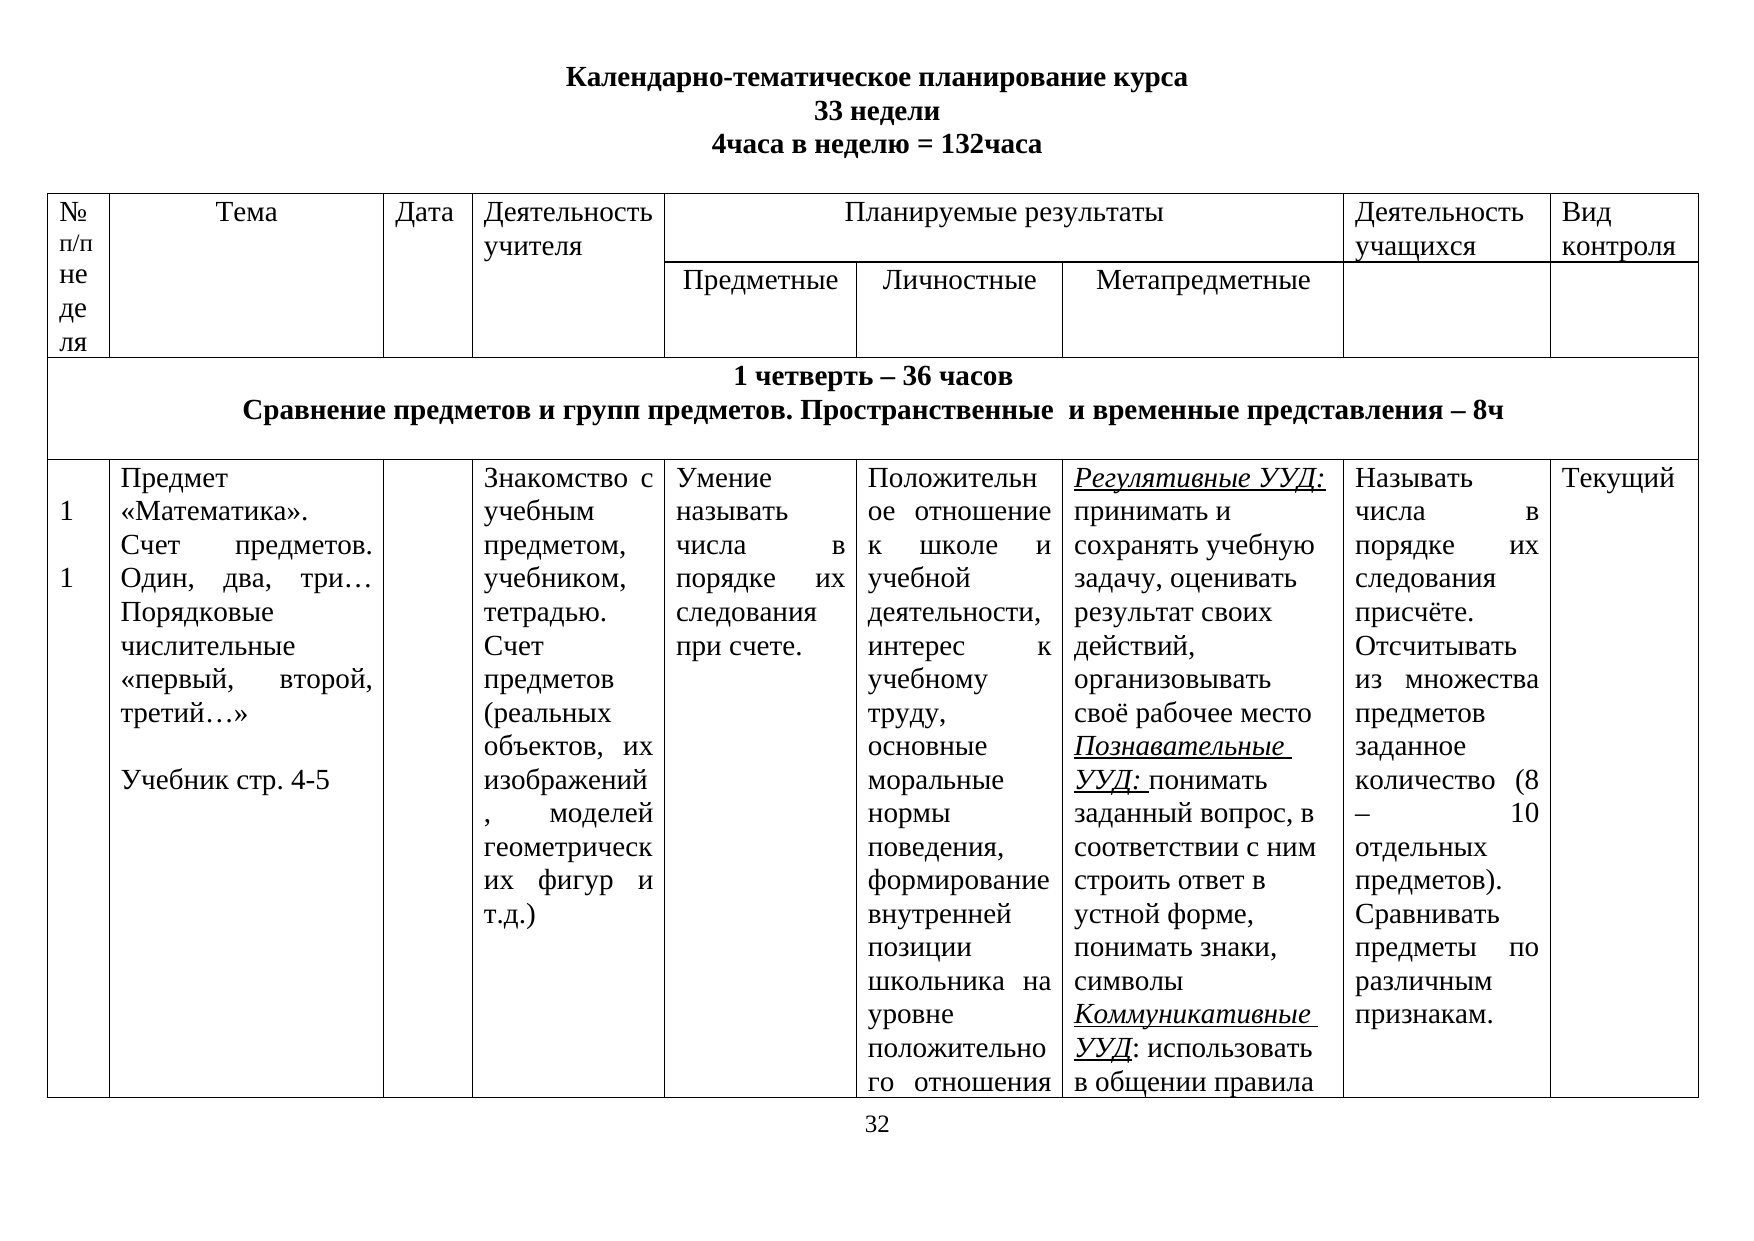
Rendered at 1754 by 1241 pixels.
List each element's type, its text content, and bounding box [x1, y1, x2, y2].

table_cell Предметные [665, 263, 856, 357]
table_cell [1344, 460, 1550, 1097]
table_header Вид контроля [1551, 194, 1698, 261]
table_cell 1 четверть – 36 часов Сравнение предметов и групп предметов. Пространственные и временные представления – 8ч [48, 358, 1698, 459]
text Календарно-тематическое планирование курса [59, 59, 1695, 93]
table_header № п/п неделя [48, 194, 109, 357]
table_header Тема [110, 194, 383, 357]
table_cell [110, 460, 383, 1097]
text 4часа в неделю = 132часа [59, 126, 1695, 160]
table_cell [857, 460, 1062, 1097]
table_cell 1 1 [48, 460, 109, 1097]
text 33 недели [59, 93, 1695, 126]
table_header Деятельность учителя [473, 194, 664, 357]
table_header Планируемые результаты [665, 194, 1343, 261]
table_header Деятельность учащихся [1344, 194, 1550, 261]
table_cell [1344, 263, 1550, 357]
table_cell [1063, 460, 1343, 1097]
table_cell Текущий [1551, 460, 1698, 1097]
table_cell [473, 460, 664, 1097]
table_cell Личностные [857, 263, 1062, 357]
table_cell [665, 460, 856, 1097]
table_cell [1551, 263, 1698, 357]
table_header Дата [384, 194, 472, 357]
table_cell [384, 460, 472, 1097]
table_cell Метапредметные [1063, 263, 1343, 357]
